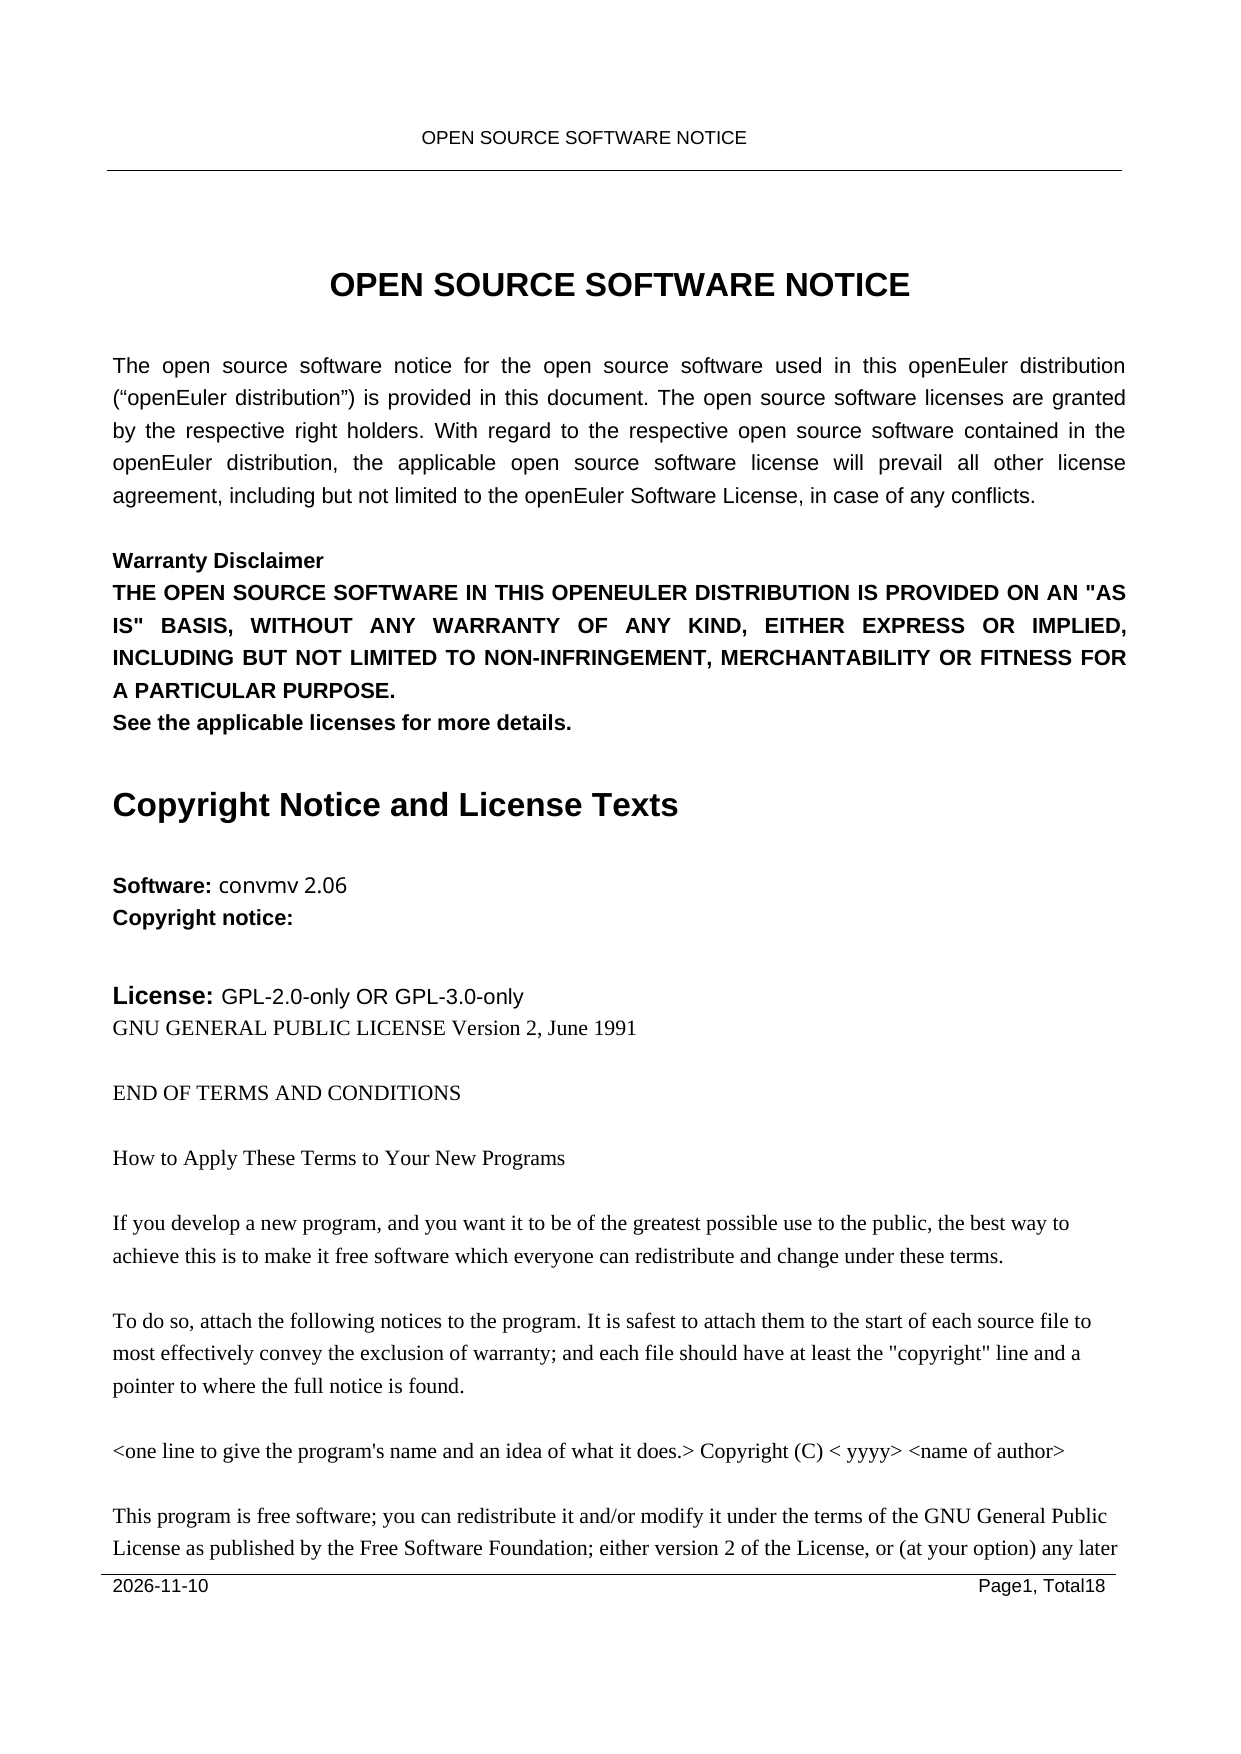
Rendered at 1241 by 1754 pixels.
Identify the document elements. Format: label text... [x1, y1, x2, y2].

text Warranty Disclaimer [112, 544, 1128, 576]
text Copyright Notice and License Texts [112, 771, 1128, 836]
text The open source software notice for the open source software used in this openEuler distribution (“openEuler distribution”) is provided in this document. The open source software licenses are granted by the respective right holders. With regard to the respective open source software contained in the openEuler distribution, the applicable open source software license will prevail all other license agreement, including but not limited to the openEuler Software License, in case of any conflicts. [112, 349, 1128, 511]
text Copyright notice: [112, 901, 1128, 934]
title Software: convmv 2.06 [112, 869, 1128, 901]
text OPEN SOURCE SOFTWARE NOTICE [112, 251, 1128, 316]
text License: GPL-2.0-only OR GPL-3.0-only [112, 979, 1128, 1012]
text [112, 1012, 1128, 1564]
text THE OPEN SOURCE SOFTWARE IN THIS OPENEULER DISTRIBUTION IS PROVIDED ON AN "AS IS" BASIS, WITHOUT ANY WARRANTY OF ANY KIND, EITHER EXPRESS OR IMPLIED, INCLUDING BUT NOT LIMITED TO NON-INFRINGEMENT, MERCHANTABILITY OR FITNESS FOR A PARTICULAR PURPOSE. See the applicable licenses for more details. [112, 576, 1128, 739]
